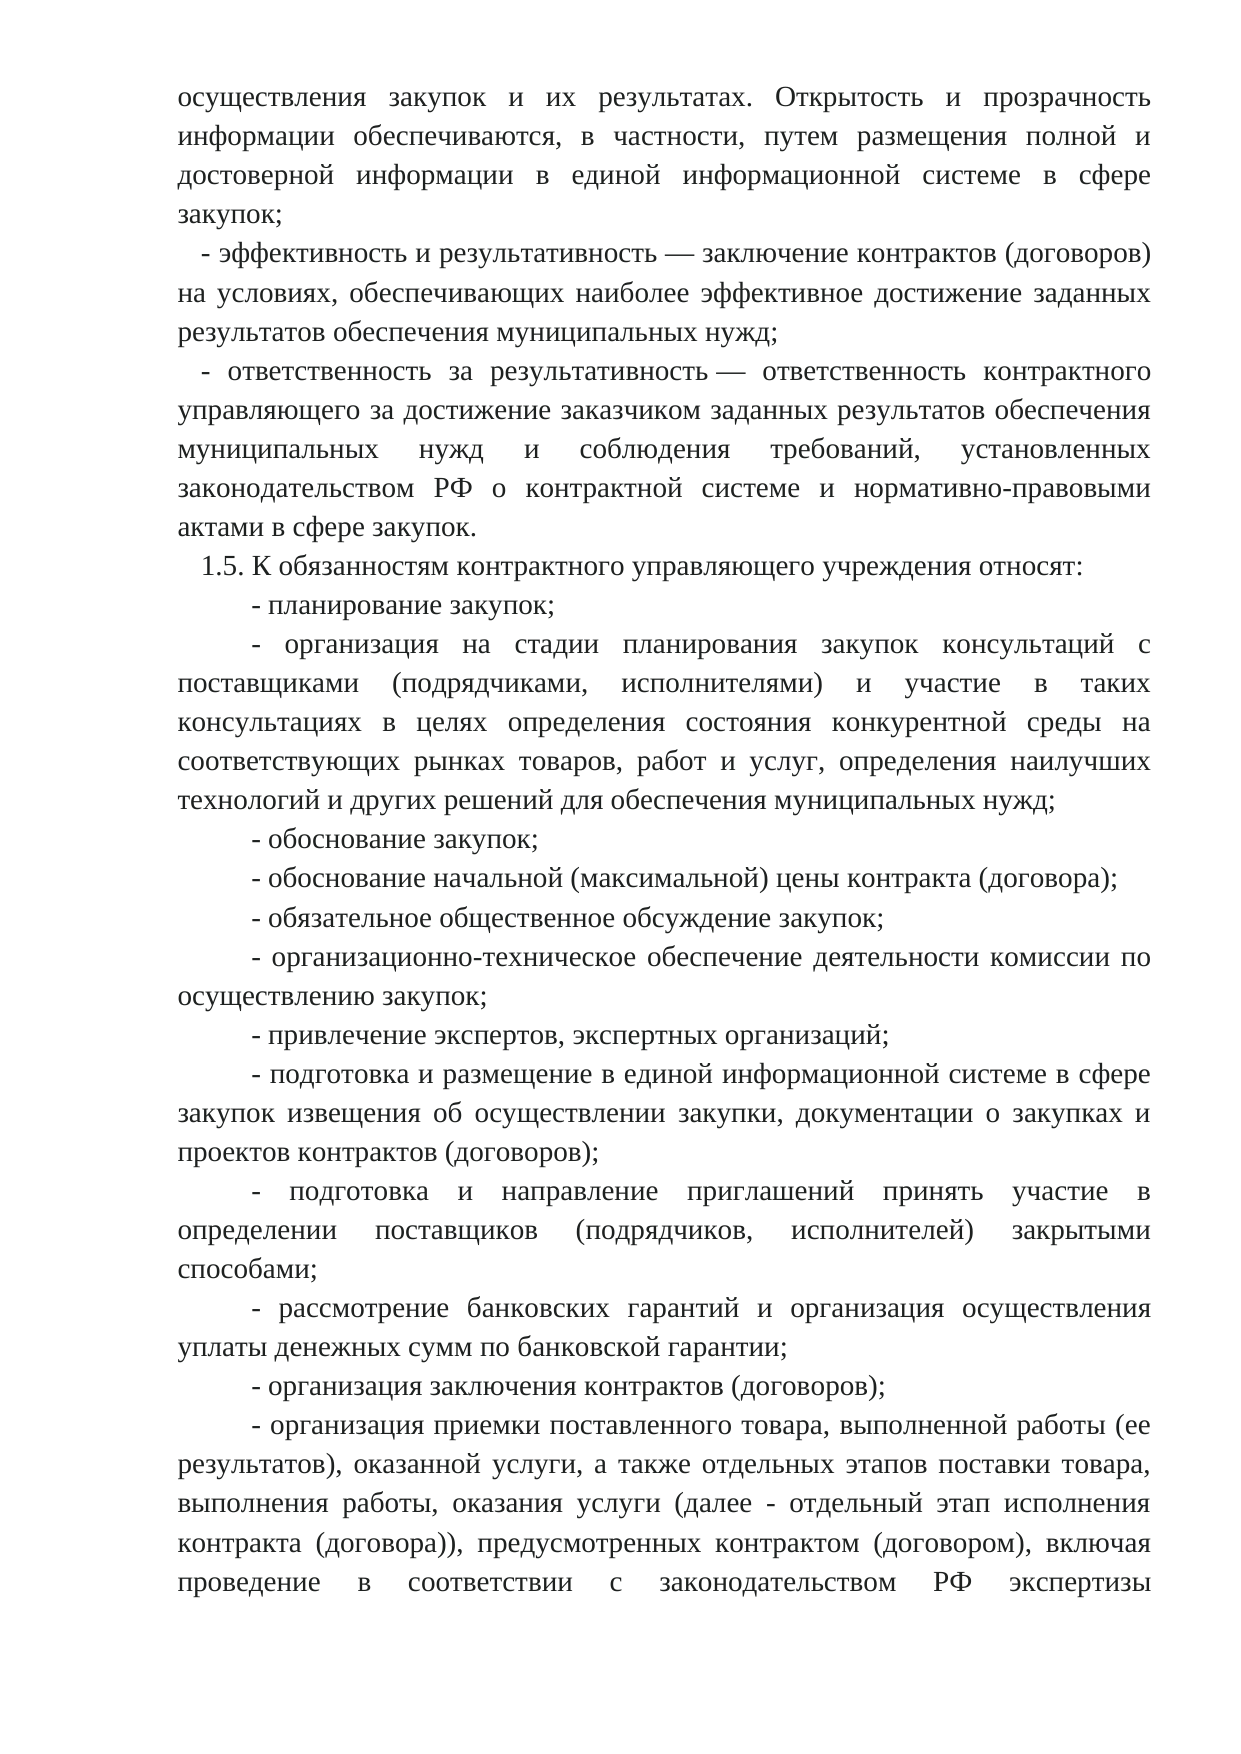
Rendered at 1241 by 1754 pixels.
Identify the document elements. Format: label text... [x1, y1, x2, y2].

text - организация на стадии планирования закупок консультаций с поставщиками (подрядчиками, исполнителями) и участие в таких консультациях в целях определения состояния конкурентной среды на соответствующих рынках товаров, работ и услуг, определения наилучших технологий и других решений для обеспечения муниципальных нужд; [177, 621, 1152, 816]
text - обязательное общественное обсуждение закупок; [177, 894, 1152, 933]
text - подготовка и размещение в единой информационной системе в сфере закупок извещения об осуществлении закупки, документации о закупках и проектов контрактов (договоров); [177, 1050, 1152, 1168]
text - организационно-техническое обеспечение деятельности комиссии по осуществлению закупок; [177, 933, 1152, 1011]
text - привлечение экспертов, экспертных организаций; [177, 1011, 1152, 1050]
text - рассмотрение банковских гарантий и организация осуществления уплаты денежных сумм по банковской гарантии; [177, 1285, 1152, 1363]
text - организация заключения контрактов (договоров); [177, 1363, 1152, 1402]
text - подготовка и направление приглашений принять участие в определении поставщиков (подрядчиков, исполнителей) закрытыми способами; [177, 1168, 1152, 1285]
text 1.5. К обязанностям контрактного управляющего учреждения относят: [177, 543, 1152, 582]
text - планирование закупок; [177, 582, 1152, 621]
text - обоснование закупок; [177, 816, 1152, 855]
text - обоснование начальной (максимальной) цены контракта (договора); [177, 855, 1152, 894]
text - ответственность за результативность — ответственность контрактного управляющего за достижение заказчиком заданных результатов обеспечения муниципальных нужд и соблюдения требований, установленных законодательством РФ о контрактной системе и нормативно-правовыми актами в сфере закупок. [177, 347, 1152, 543]
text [177, 1402, 1152, 1597]
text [177, 74, 1152, 230]
text - эффективность и результативность — заключение контрактов (договоров) на условиях, обеспечивающих наиболее эффективное достижение заданных результатов обеспечения муниципальных нужд; [177, 230, 1152, 347]
